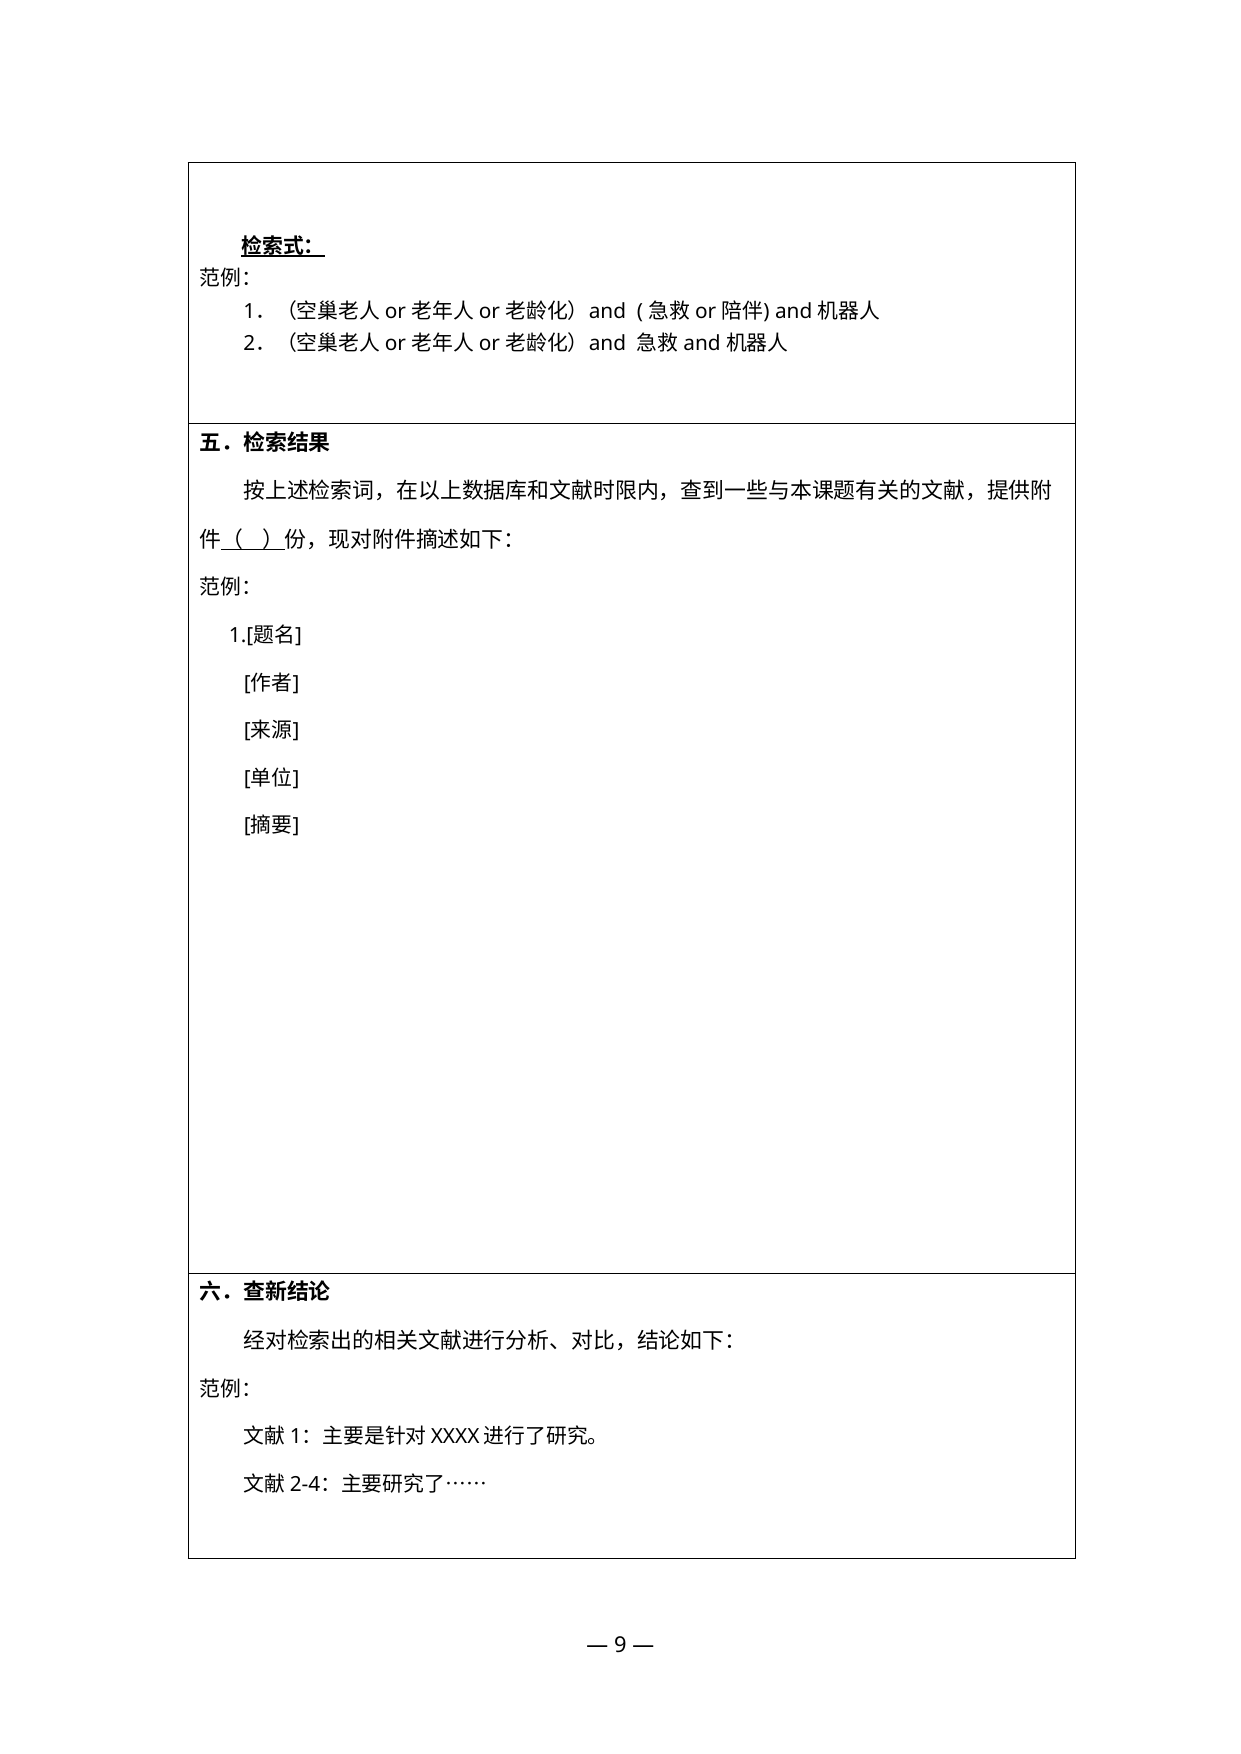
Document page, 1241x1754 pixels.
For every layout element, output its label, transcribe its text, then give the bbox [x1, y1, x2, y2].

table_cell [189, 1274, 1075, 1558]
table_cell 五．检索结果 按上述检索词，在以上数据库和文献时限内，查到一些与本课题有关的文献，提供附件（ ）份，现对附件摘述如下： 范例： 1.[题名] [作者] [来源] [单位] [摘要] [189, 424, 1075, 1273]
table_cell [189, 163, 1075, 423]
